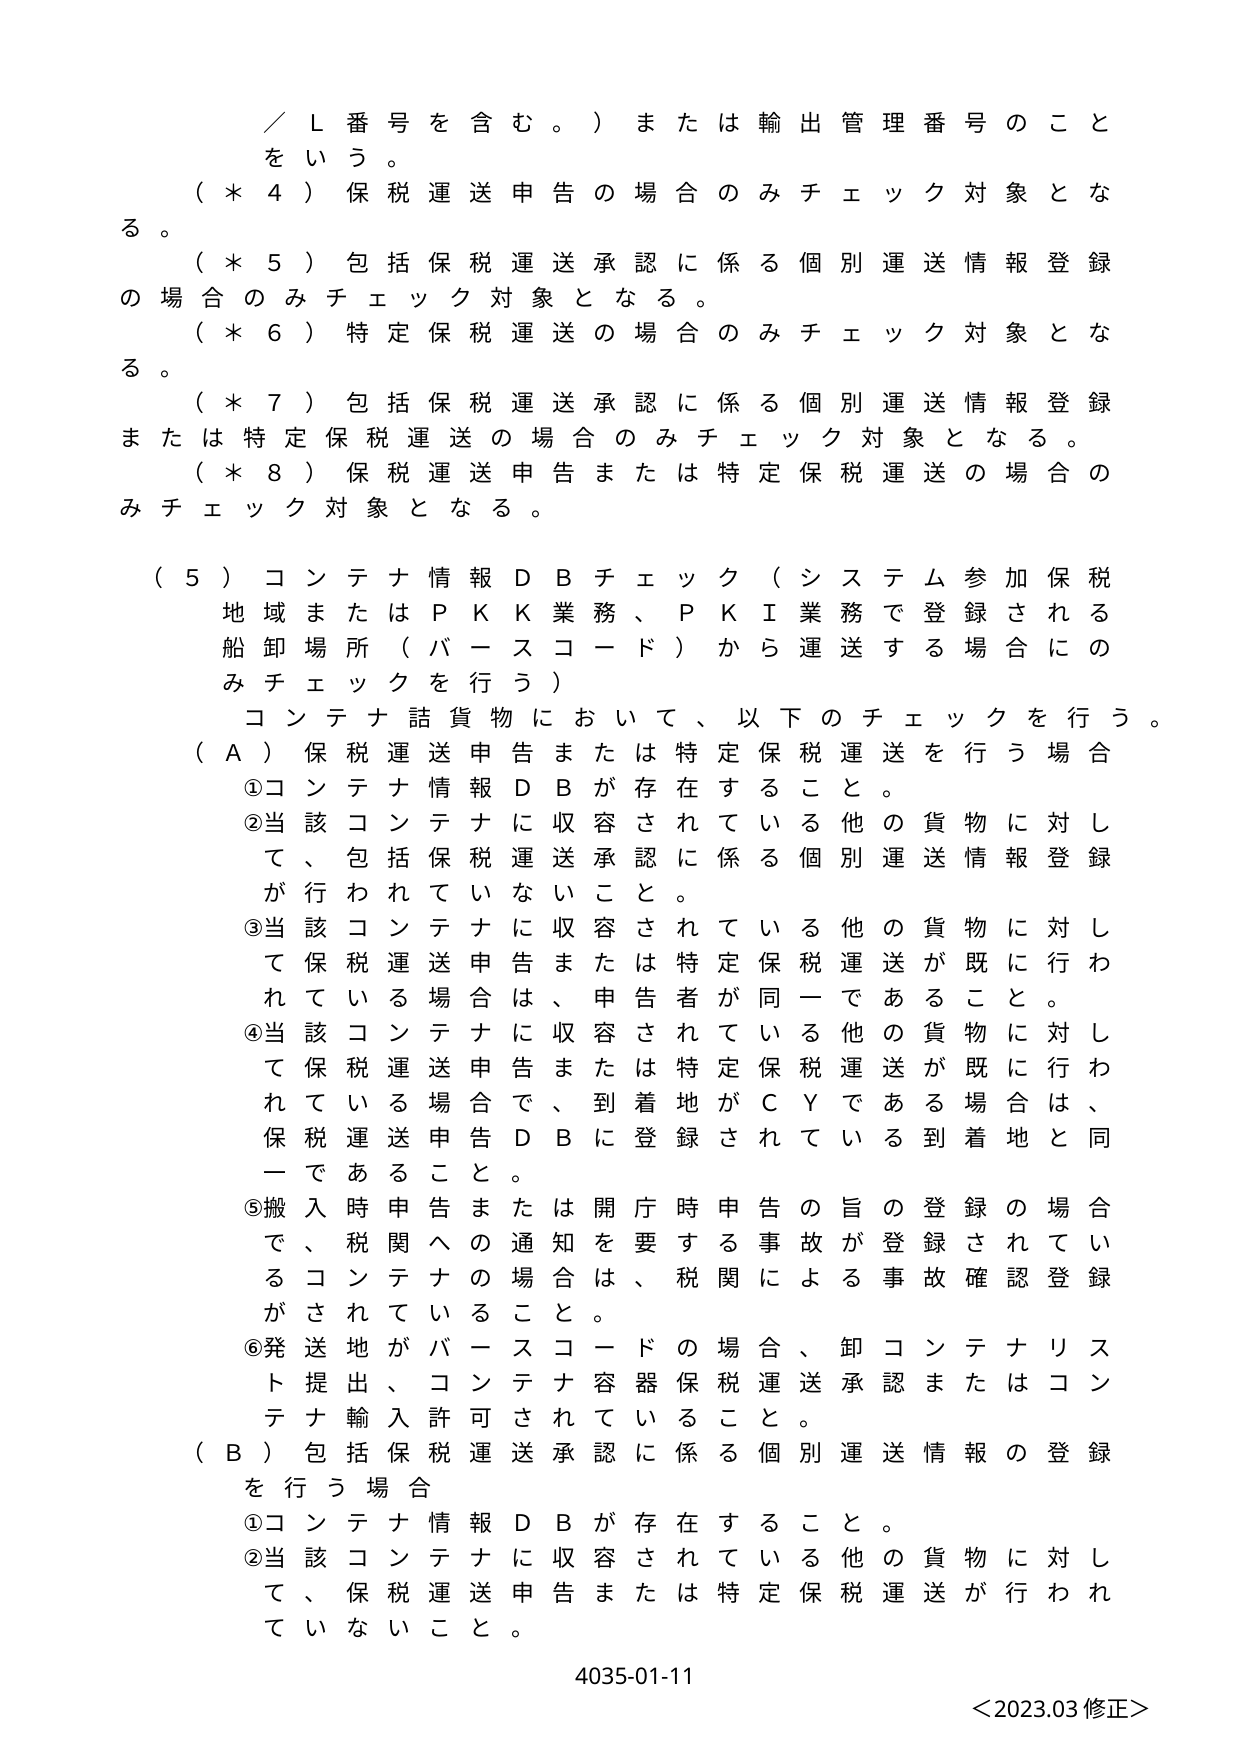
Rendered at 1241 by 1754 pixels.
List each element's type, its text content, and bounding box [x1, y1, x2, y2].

text ③当該コンテナに収容されている他の貨物に対して保税運送申告または特定保税運送が既に行われている場合は、申告者が同一であること。 [222, 909, 1150, 1014]
text （＊４）保税運送申告の場合のみチェック対象となる。 [119, 174, 1150, 244]
text ⑥発送地がバースコードの場合、卸コンテナリスト提出、コンテナ容器保税運送承認またはコンテナ輸入許可されていること。 [222, 1329, 1150, 1434]
text （＊５）包括保税運送承認に係る個別運送情報登録の場合のみチェック対象となる。 [119, 244, 1150, 314]
text （＊６）特定保税運送の場合のみチェック対象となる。 [119, 314, 1150, 384]
text （＊８）保税運送申告または特定保税運送の場合のみチェック対象となる。 [119, 454, 1150, 524]
text （５）コンテナ情報ＤＢチェック（システム参加保税地域またはＰＫＫ業務、ＰＫＩ業務で登録される船卸場所（バースコード）から運送する場合にのみチェックを行う） [140, 559, 1150, 699]
text コンテナ詰貨物において、以下のチェックを行う。 [202, 699, 1150, 734]
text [161, 104, 1150, 174]
text ①コンテナ情報ＤＢが存在すること。 [222, 769, 1150, 804]
text （＊７）包括保税運送承認に係る個別運送情報登録または特定保税運送の場合のみチェック対象となる。 [119, 384, 1150, 454]
text ①コンテナ情報ＤＢが存在すること。 [222, 1504, 1150, 1539]
text ②当該コンテナに収容されている他の貨物に対して、保税運送申告または特定保税運送が行われていないこと。 [222, 1539, 1150, 1644]
text （Ａ）保税運送申告または特定保税運送を行う場合 [161, 734, 1150, 769]
text ②当該コンテナに収容されている他の貨物に対して、包括保税運送承認に係る個別運送情報登録が行われていないこと。 [222, 804, 1150, 909]
text （Ｂ）包括保税運送承認に係る個別運送情報の登録を行う場合 [161, 1434, 1150, 1504]
text ⑤搬入時申告または開庁時申告の旨の登録の場合で、税関への通知を要する事故が登録されているコンテナの場合は、税関による事故確認登録がされていること。 [222, 1189, 1150, 1329]
text ④当該コンテナに収容されている他の貨物に対して保税運送申告または特定保税運送が既に行われている場合で、到着地がＣＹである場合は、保税運送申告ＤＢに登録されている到着地と同一であること。 [222, 1014, 1150, 1189]
